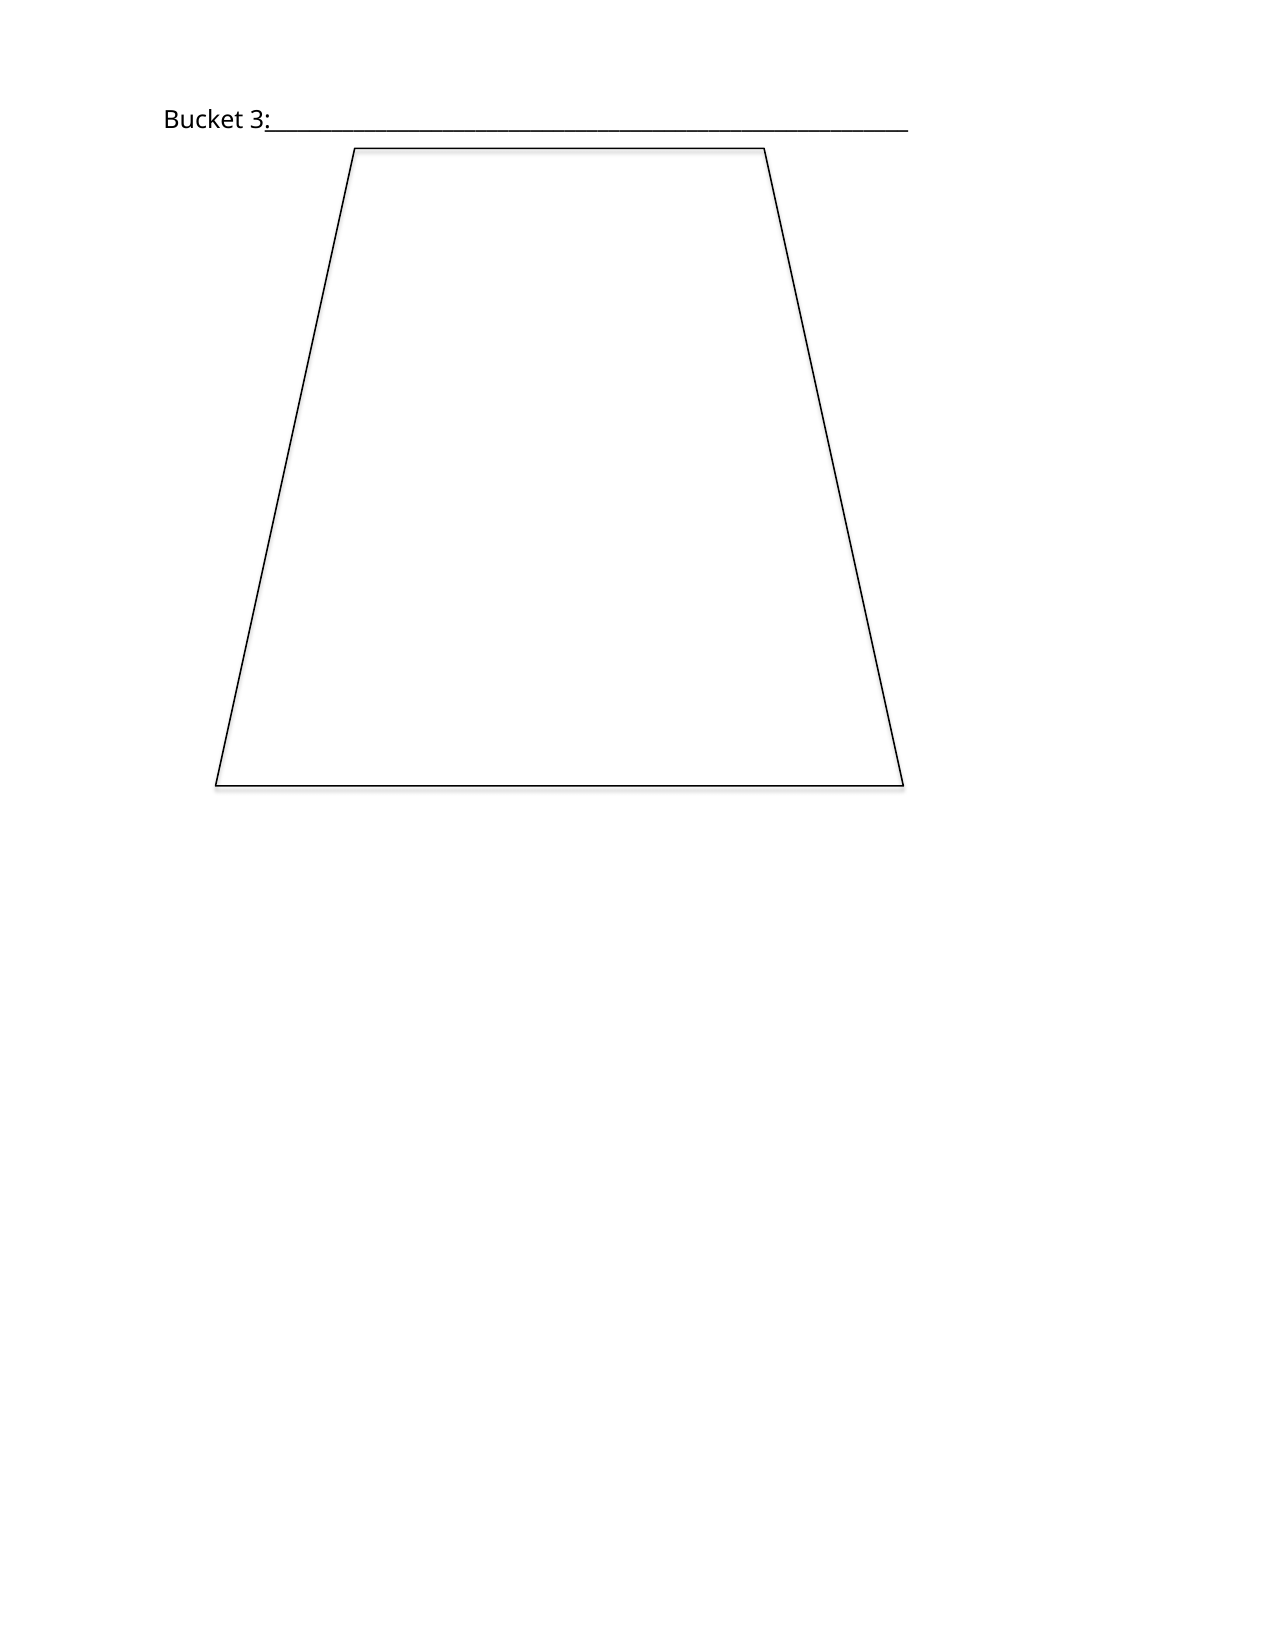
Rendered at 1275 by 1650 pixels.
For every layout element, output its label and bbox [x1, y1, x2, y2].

picture [150, 101, 986, 799]
